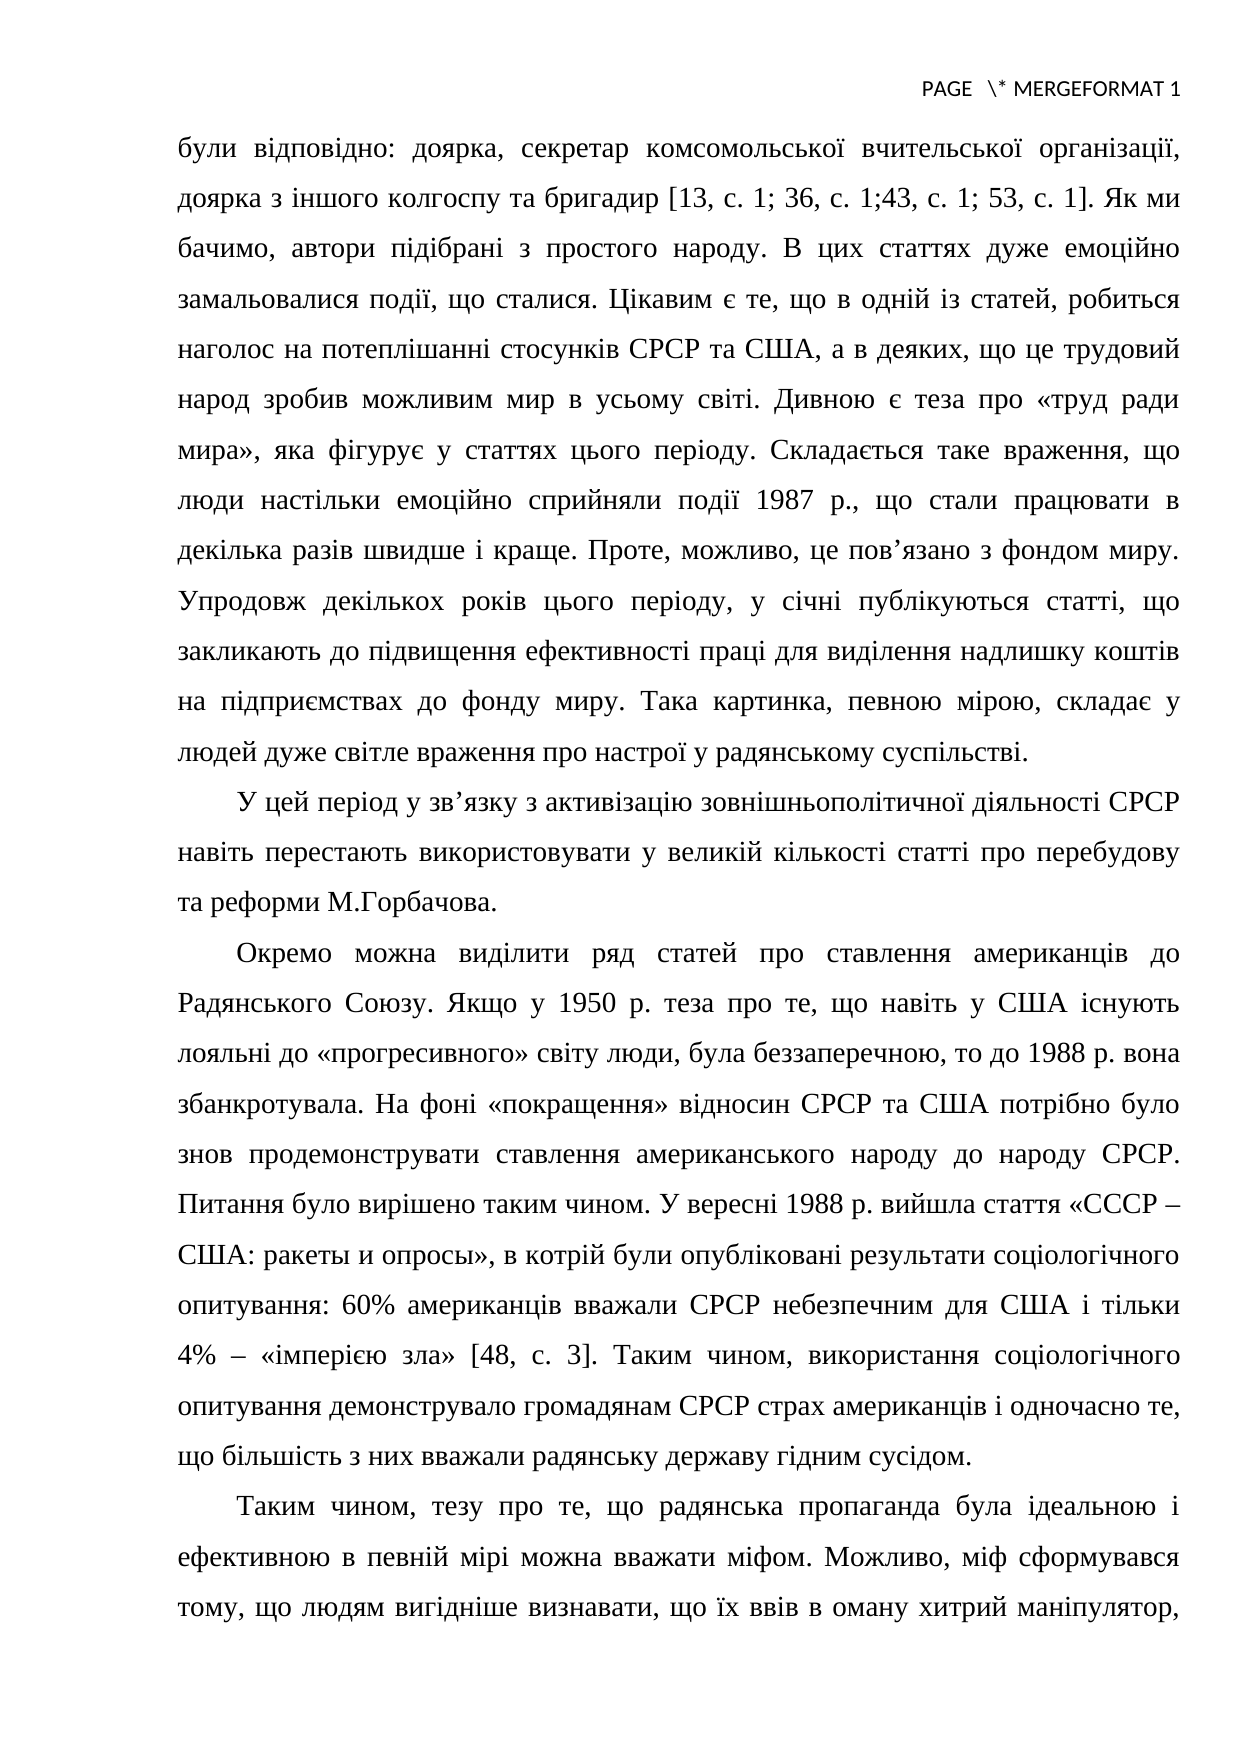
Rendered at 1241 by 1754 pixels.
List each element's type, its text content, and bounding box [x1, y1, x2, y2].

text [177, 130, 1181, 767]
text Окремо можна виділити ряд статей про ставлення американців до Радянського Союзу. Якщо у 1950 р. теза про те, що навіть у США існують лояльні до «прогресивного» світу люди, була беззаперечною, то до 1988 р. вона збанкротувала. На фоні «покращення» відносин СРСР та США потрібно було знов продемонструвати ставлення американського народу до народу СРСР. Питання було вирішено таким чином. У вересні 1988 р. вийшла стаття «СССР – США: ракеты и опросы», в котрій були опубліковані результати соціологічного опитування: 60% американців вважали СРСР небезпечним для США і тільки 4% – «імперією зла» [48, с. 3]. Таким чином, використання соціологічного опитування демонструвало громадянам СРСР страх американців і одночасно те, що більшість з них вважали радянську державу гідним сусідом. [177, 935, 1181, 1472]
text У цей період у зв’язку з активізацію зовнішньополітичної діяльності СРСР навіть перестають використовувати у великій кількості статті про перебудову та реформи М.Горбачова. [177, 784, 1181, 918]
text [177, 1488, 1181, 1622]
